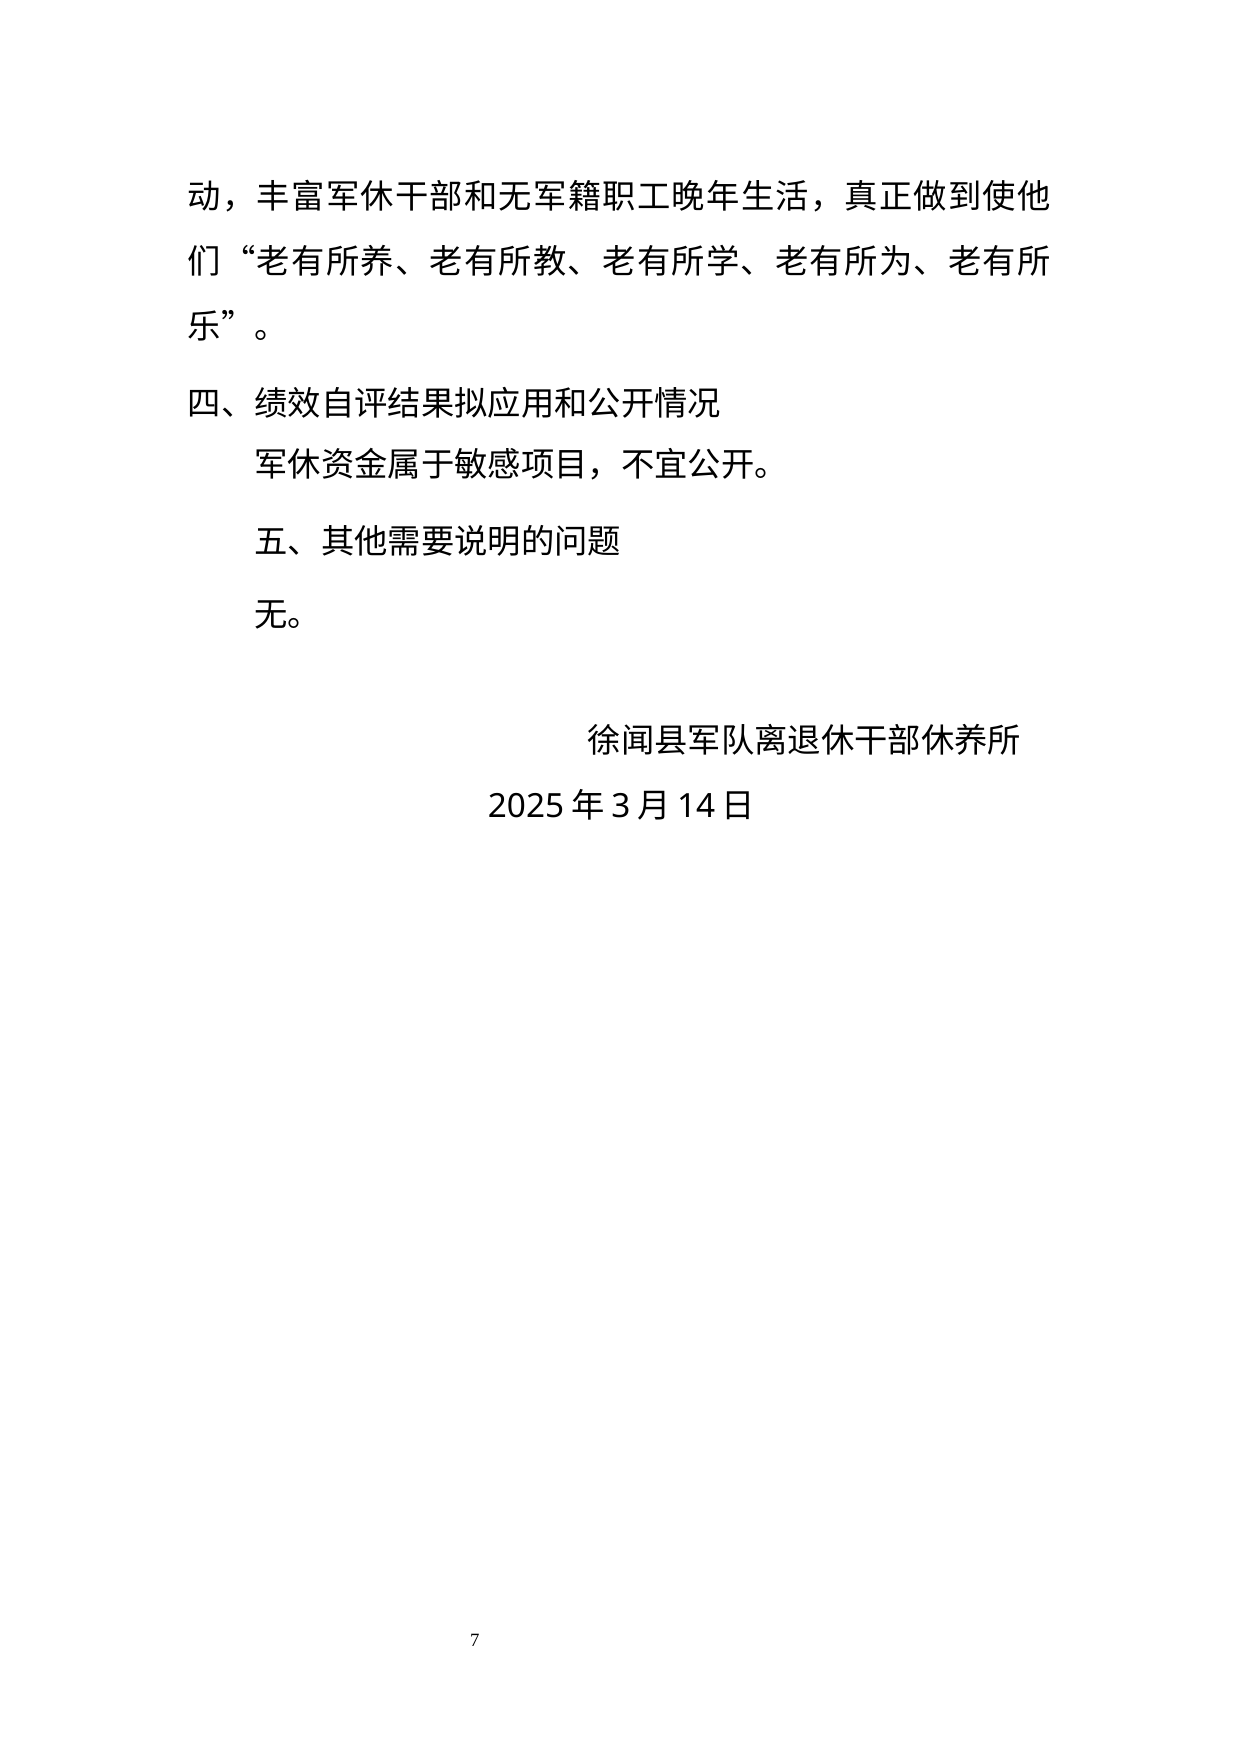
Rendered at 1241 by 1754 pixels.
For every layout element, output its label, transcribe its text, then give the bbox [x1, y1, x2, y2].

list 2025年3月14日 [187, 771, 1053, 836]
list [187, 162, 1053, 357]
list 无。 [187, 568, 1053, 641]
list 军休资金属于敏感项目，不宜公开。 [187, 430, 1053, 495]
list 徐闻县军队离退休干部休养所 [187, 706, 1053, 771]
text 五、其他需要说明的问题 [187, 495, 1053, 568]
list 四、绩效自评结果拟应用和公开情况 [187, 357, 1053, 430]
